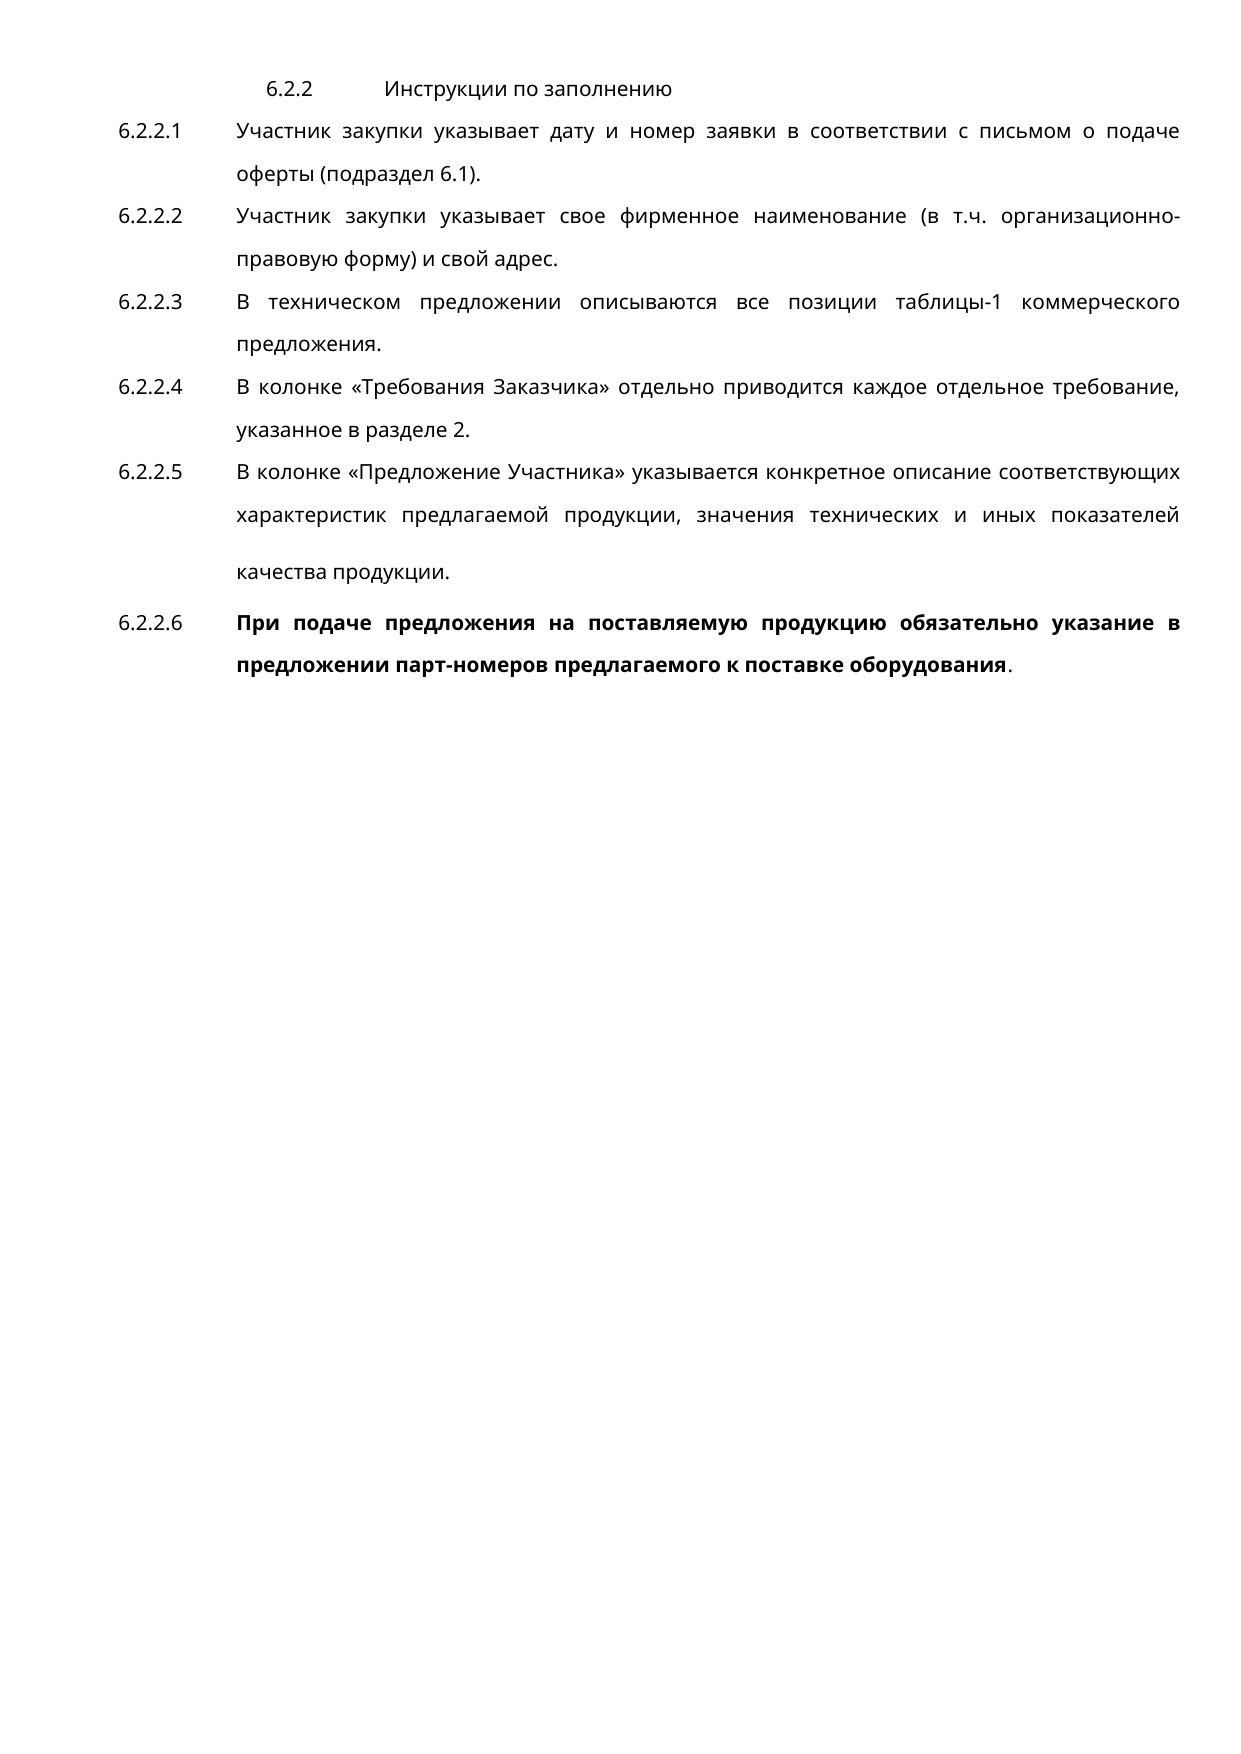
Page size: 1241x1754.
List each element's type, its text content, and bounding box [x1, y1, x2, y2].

list Участник закупки указывает свое фирменное наименование (в т.ч. организационно-правовую форму) и свой адрес. [118, 202, 1181, 273]
list Инструкции по заполнению [266, 74, 1181, 102]
list В техническом предложении описываются все позиции таблицы-1 коммерческого предложения. [118, 287, 1181, 358]
list При подаче предложения на поставляемую продукцию обязательно указание в предложении парт-номеров предлагаемого к поставке оборудования. [118, 608, 1181, 679]
list В колонке «Требования Заказчика» отдельно приводится каждое отдельное требование, указанное в разделе 2. [118, 372, 1181, 443]
list Участник закупки указывает дату и номер заявки в соответствии с письмом о подаче оферты (подраздел 6.1). [118, 116, 1181, 187]
list В колонке «Предложение Участника» указывается конкретное описание соответствующих характеристик предлагаемой продукции, значения технических и иных показателей качества продукции. [118, 457, 1181, 588]
